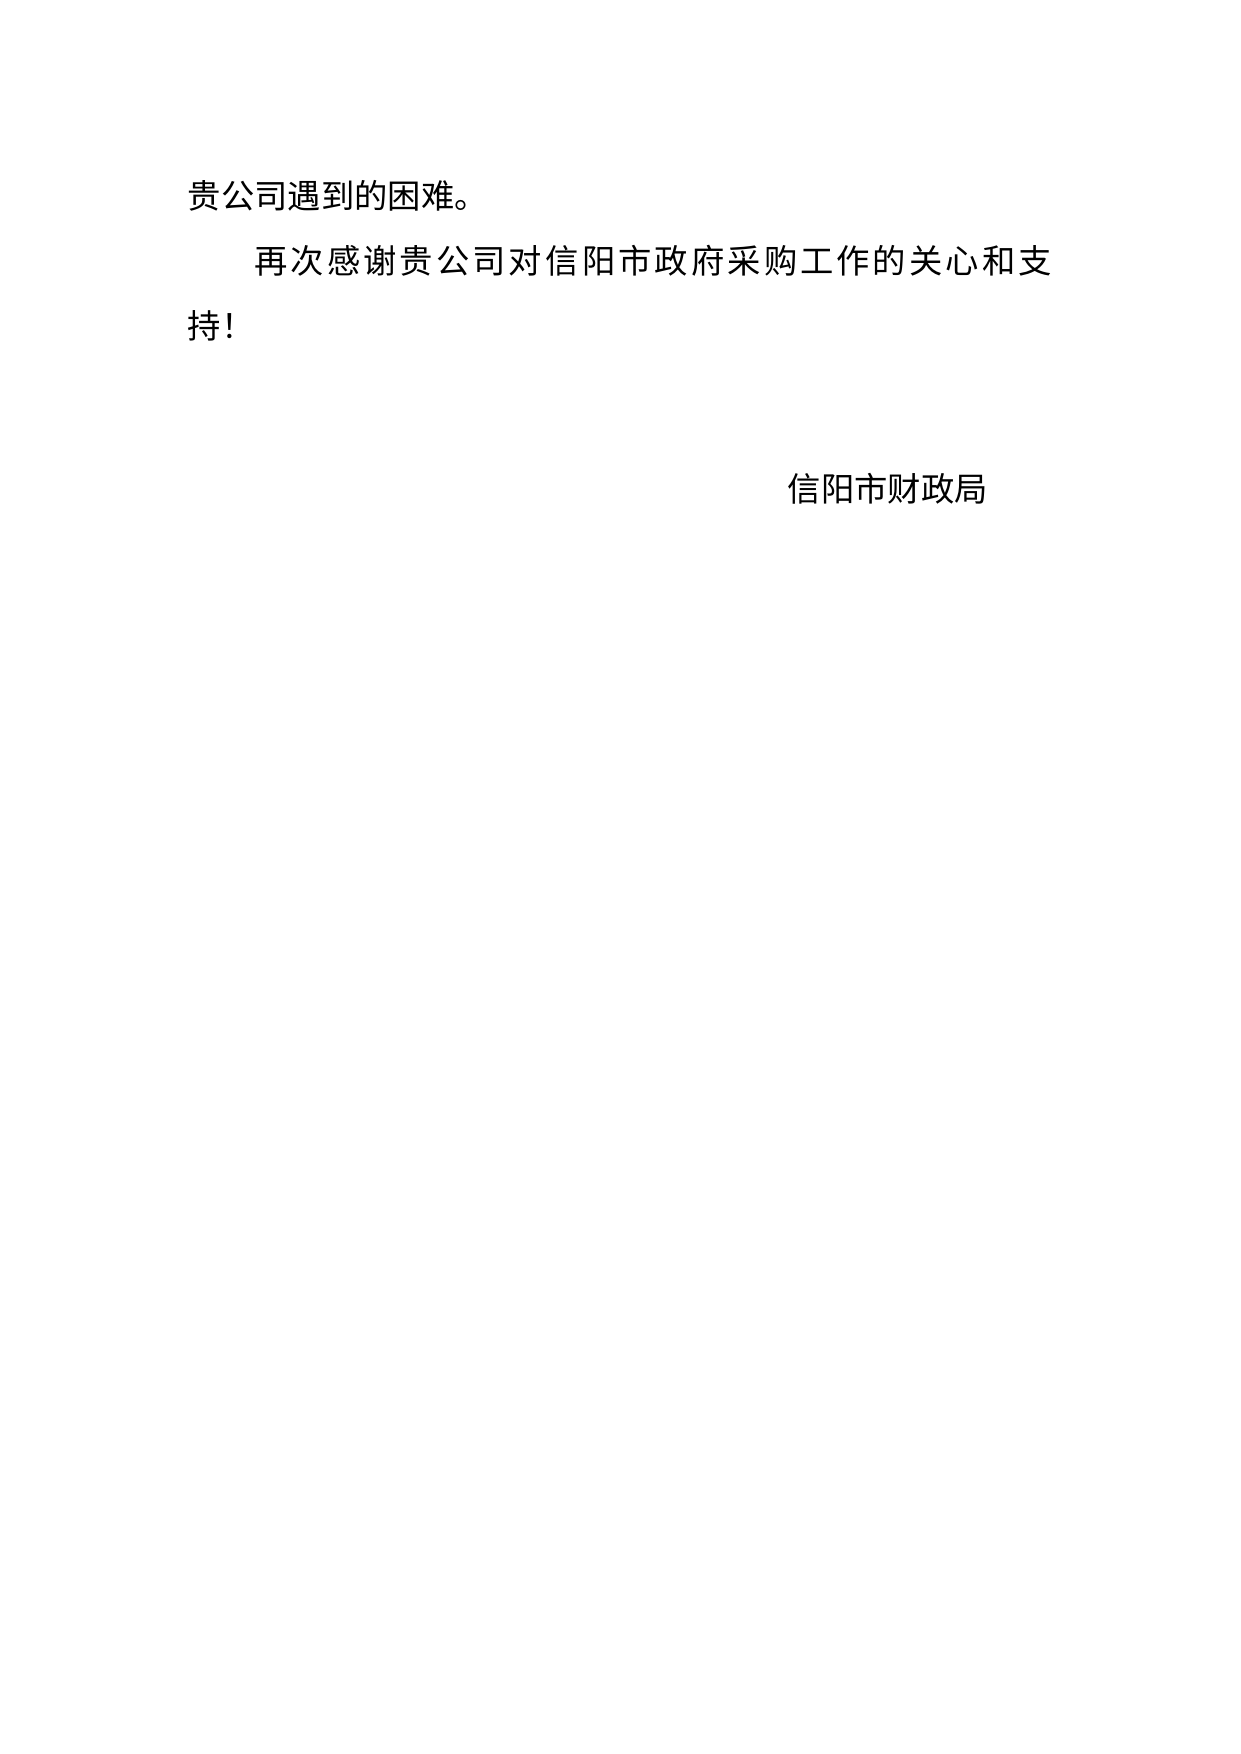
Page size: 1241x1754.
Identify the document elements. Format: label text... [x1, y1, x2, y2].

text 信阳市财政局 [187, 454, 1053, 519]
text 再次感谢贵公司对信阳市政府采购工作的关心和支持！ [187, 227, 1053, 357]
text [187, 162, 1053, 227]
